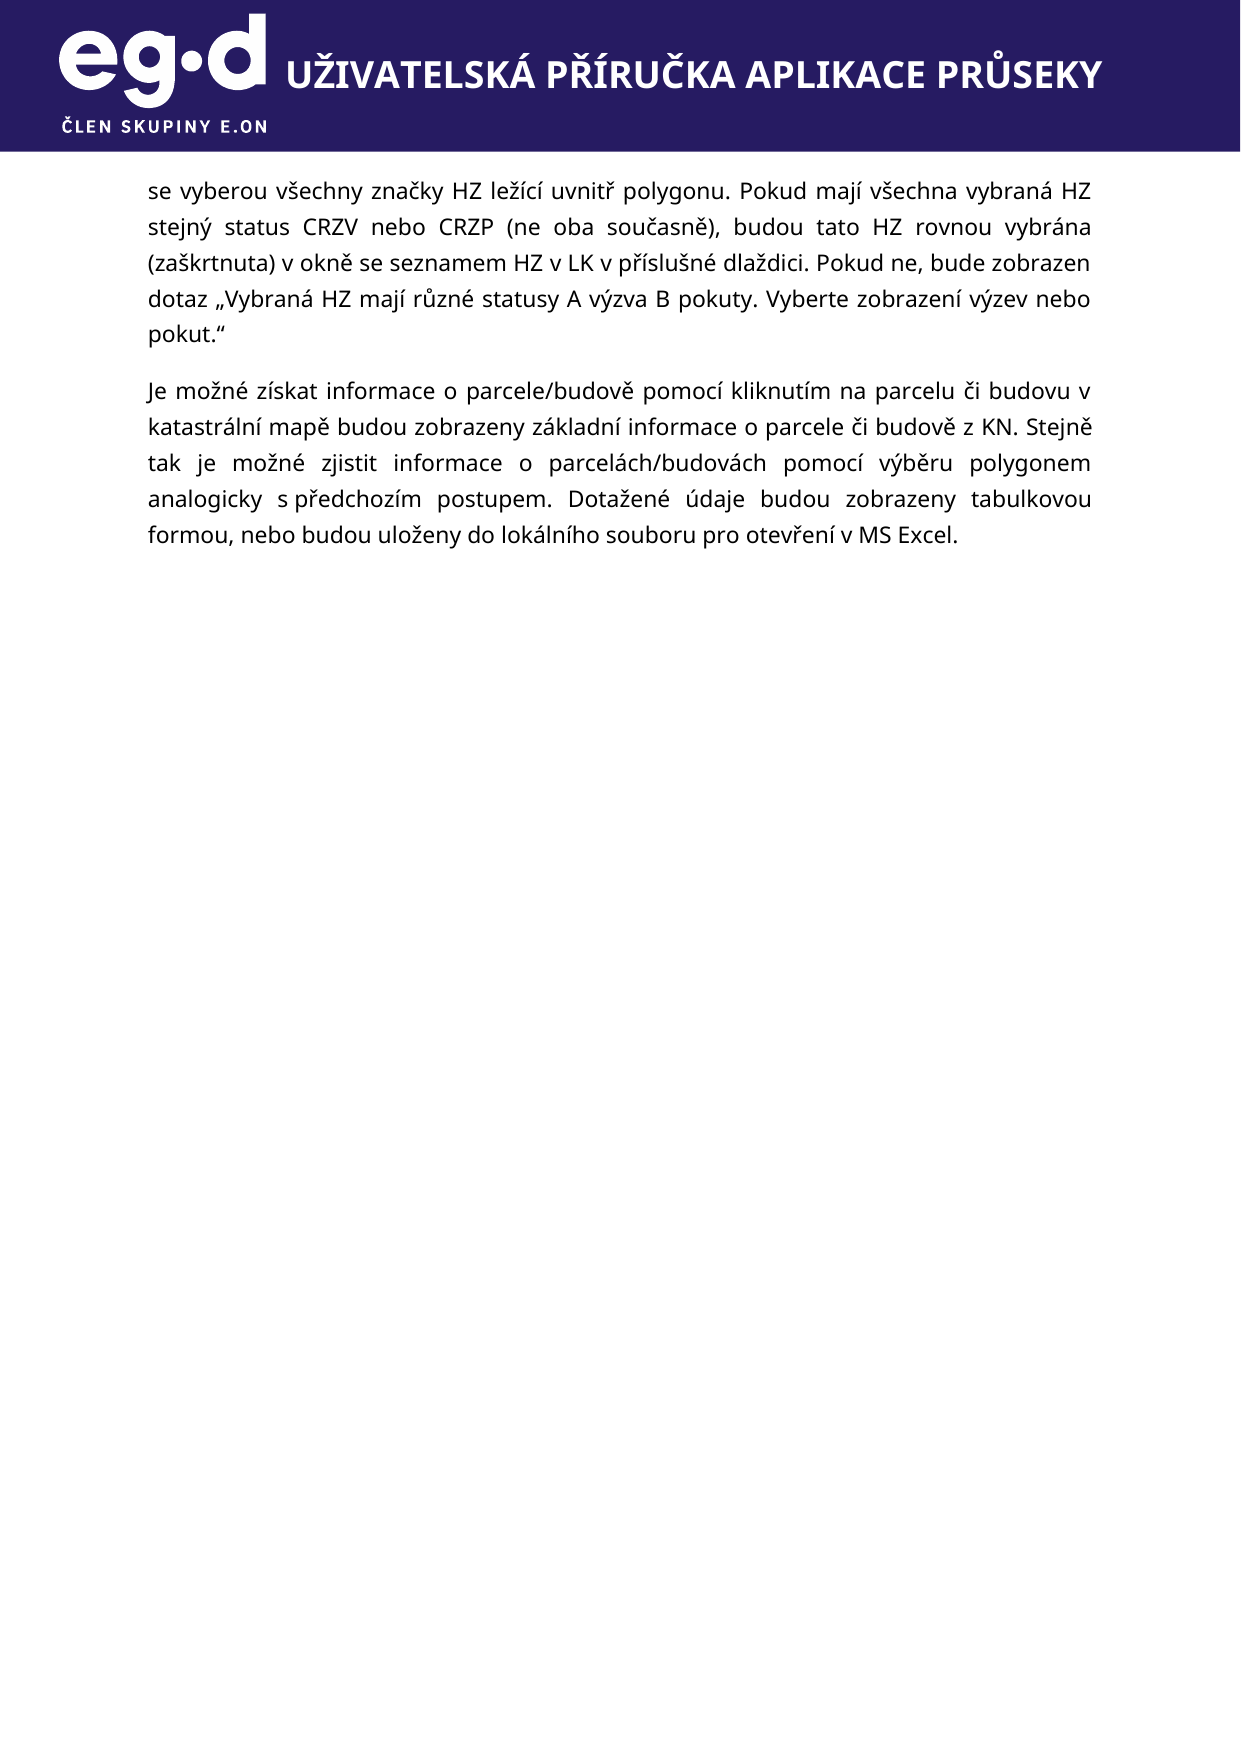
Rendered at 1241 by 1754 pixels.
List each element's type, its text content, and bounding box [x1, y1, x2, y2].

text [148, 175, 1093, 350]
text Je možné získat informace o parcele/budově pomocí kliknutím na parcelu či budovu v katastrální mapě budou zobrazeny základní informace o parcele či budově z KN. Stejně tak je možné zjistit informace o parcelách/budovách pomocí výběru polygonem analogicky s předchozím postupem. Dotažené údaje budou zobrazeny tabulkovou formou, nebo budou uloženy do lokálního souboru pro otevření v MS Excel. [148, 375, 1093, 550]
